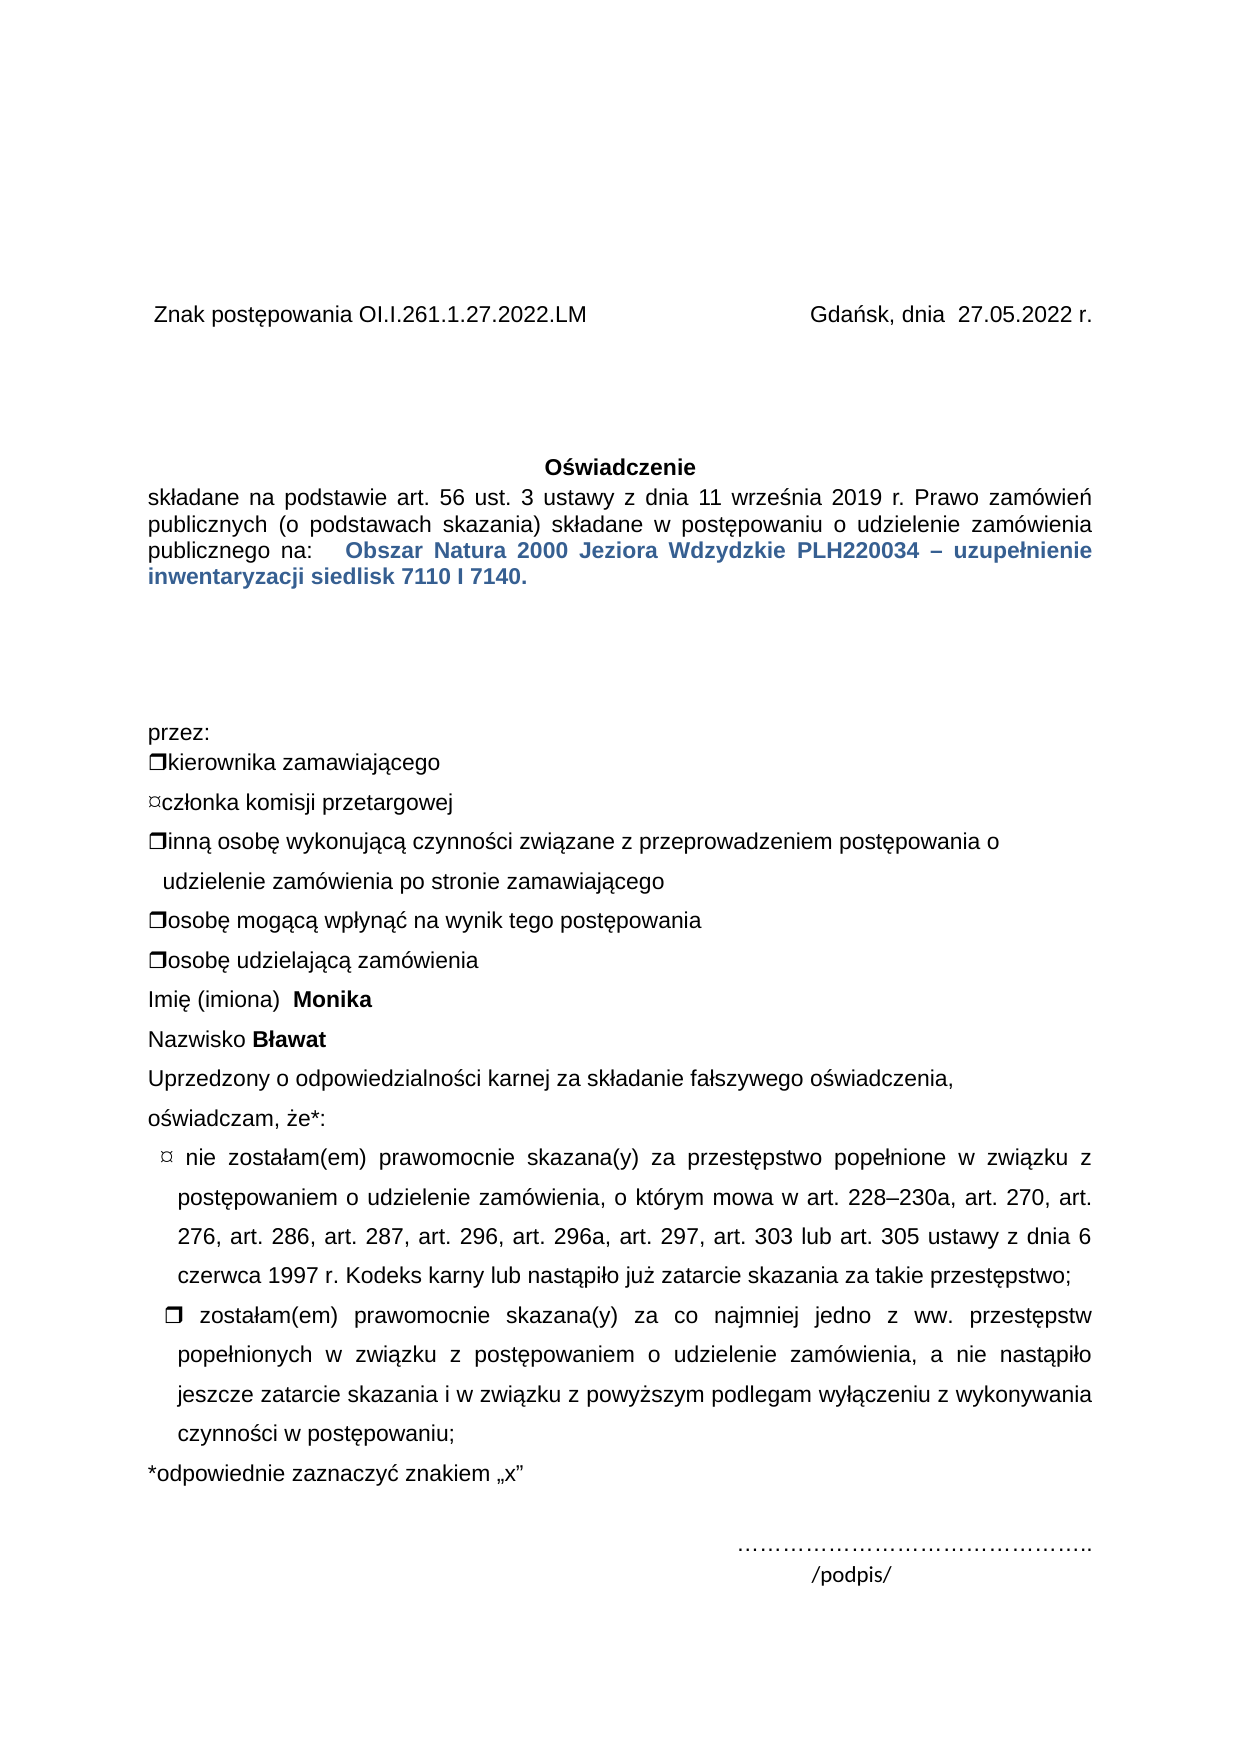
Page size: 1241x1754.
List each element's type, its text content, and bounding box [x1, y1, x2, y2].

text składane na podstawie art. 56 ust. 3 ustawy z dnia 11 września 2019 r. Prawo zamówień publicznych (o podstawach skazania) składane w postępowaniu o udzielenie zamówienia publicznego na: Obszar Natura 2000 Jeziora Wdzydzkie PLH220034 – uzupełnienie inwentaryzacji siedlisk 7110 I 7140. [148, 484, 1093, 590]
text zostałam(em) prawomocnie skazana(y) za co najmniej jedno z ww. przestępstw popełnionych w związku z postępowaniem o udzielenie zamówienia, a nie nastąpiło jeszcze zatarcie skazania i w związku z powyższym podlegam wyłączeniu z wykonywania czynności w postępowaniu; [148, 1302, 1093, 1447]
text Oświadczenie [148, 454, 1093, 480]
text ……………………………………….. [148, 1529, 1093, 1556]
text członka komisji przetargowej [148, 789, 1093, 815]
text Nazwisko Bławat [148, 1026, 1093, 1052]
text Znak postępowania OI.I.261.1.27.2022.LM Gdańsk, dnia 27.05.2022 r. [148, 301, 1093, 327]
text osobę mogącą wpłynąć na wynik tego postępowania [148, 907, 1093, 933]
text inną osobę wykonującą czynności związane z przeprowadzeniem postępowania o udzielenie zamówienia po stronie zamawiającego [148, 828, 1093, 894]
text *odpowiednie zaznaczyć znakiem „x” [148, 1460, 1093, 1486]
text nie zostałam(em) prawomocnie skazana(y) za przestępstwo popełnione w związku z postępowaniem o udzielenie zamówienia, o którym mowa w art. 228–230a, art. 270, art. 276, art. 286, art. 287, art. 296, art. 296a, art. 297, art. 303 lub art. 305 ustawy z dnia 6 czerwca 1997 r. Kodeks karny lub nastąpiło już zatarcie skazania za takie przestępstwo; [148, 1144, 1093, 1289]
text Uprzedzony o odpowiedzialności karnej za składanie fałszywego oświadczenia, oświadczam, że*: [148, 1065, 1093, 1131]
text osobę udzielającą zamówienia [148, 947, 1093, 973]
text kierownika zamawiającego [148, 749, 1093, 776]
text przez: [148, 719, 1093, 745]
text Imię (imiona) Monika [148, 986, 1093, 1012]
text /podpis/ [738, 1560, 1093, 1588]
